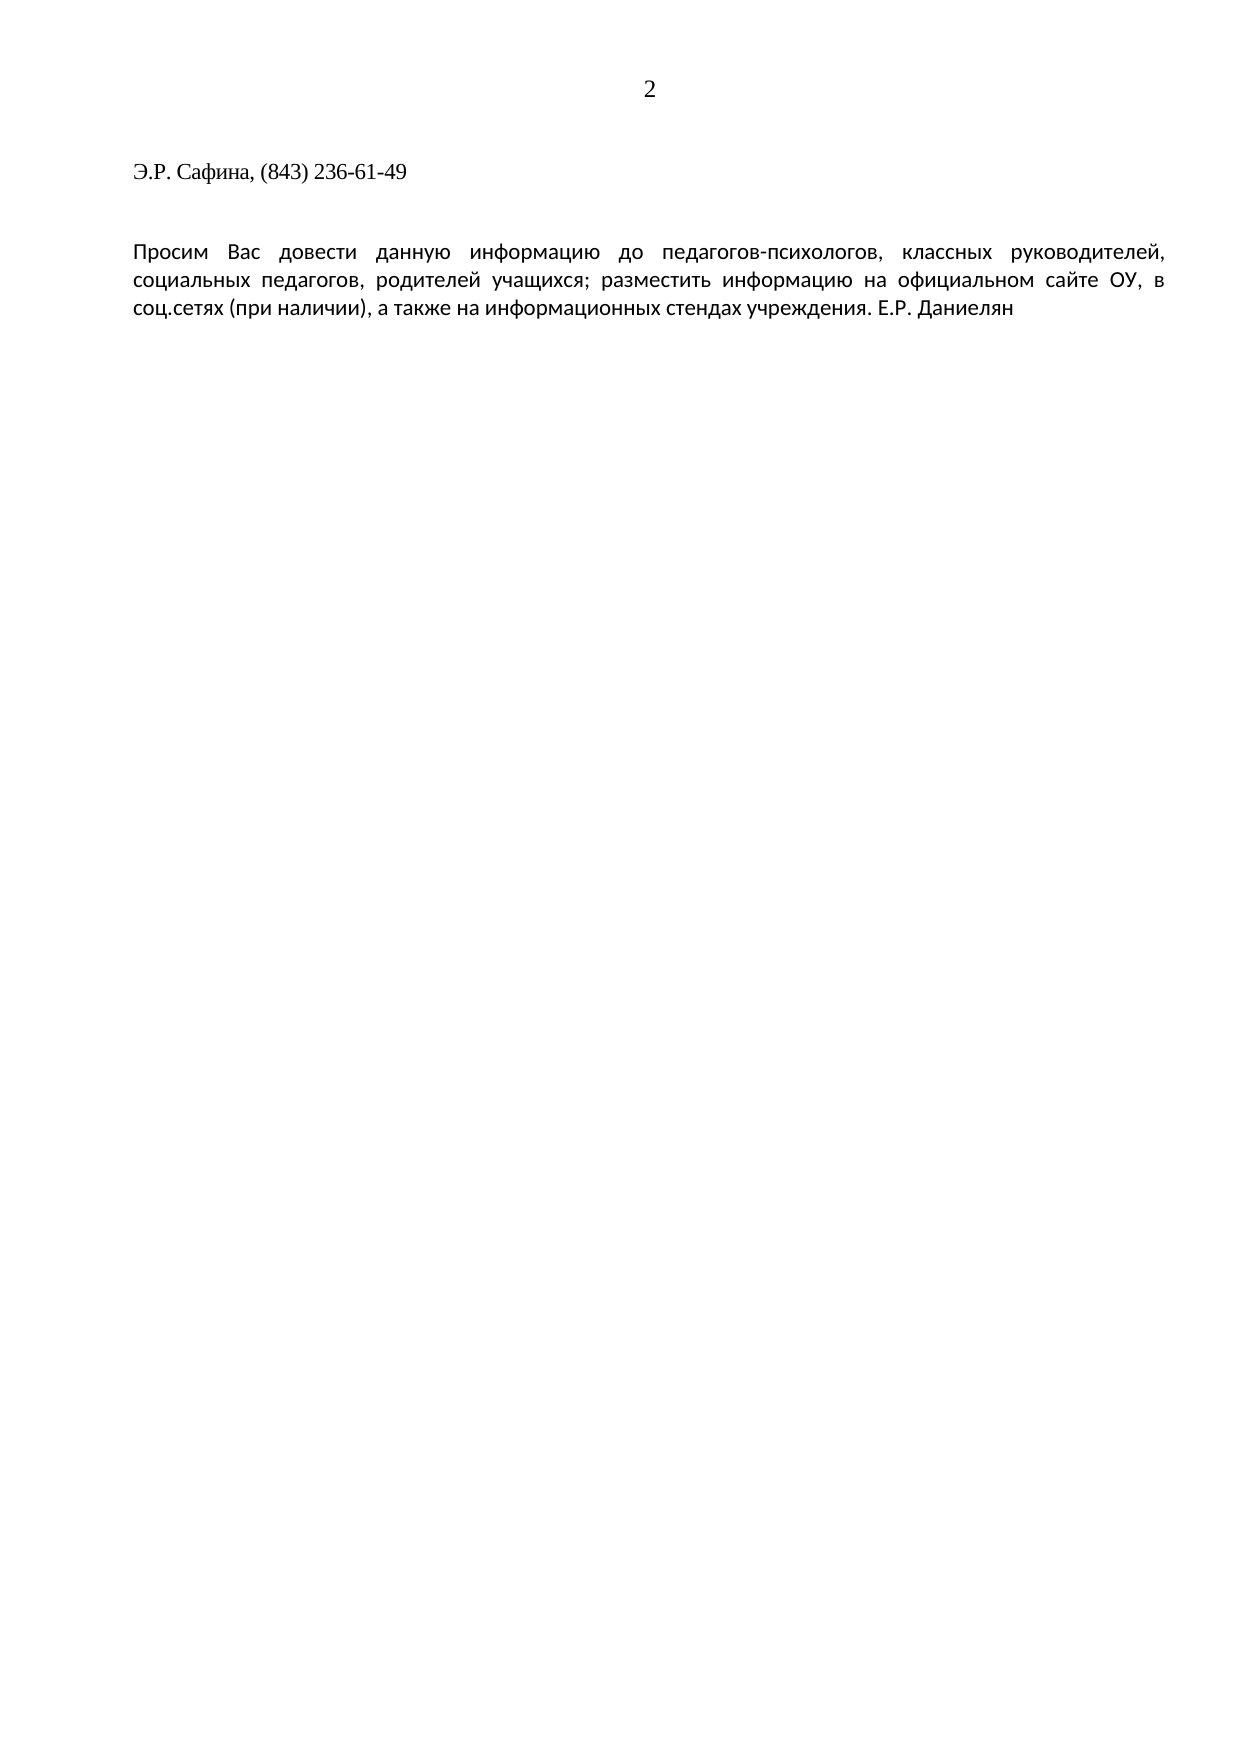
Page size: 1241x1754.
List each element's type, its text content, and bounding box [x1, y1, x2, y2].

text Просим Вас довести данную информацию до педагогов-психологов, классных руководителей, социальных педагогов, родителей учащихся; разместить информацию на официальном сайте ОУ, в соц.сетях (при наличии), а также на информационных стендах учреждения. Е.Р. Даниелян [133, 237, 1167, 321]
text Э.Р. Сафина, (843) 236-61-49 [133, 158, 1167, 184]
